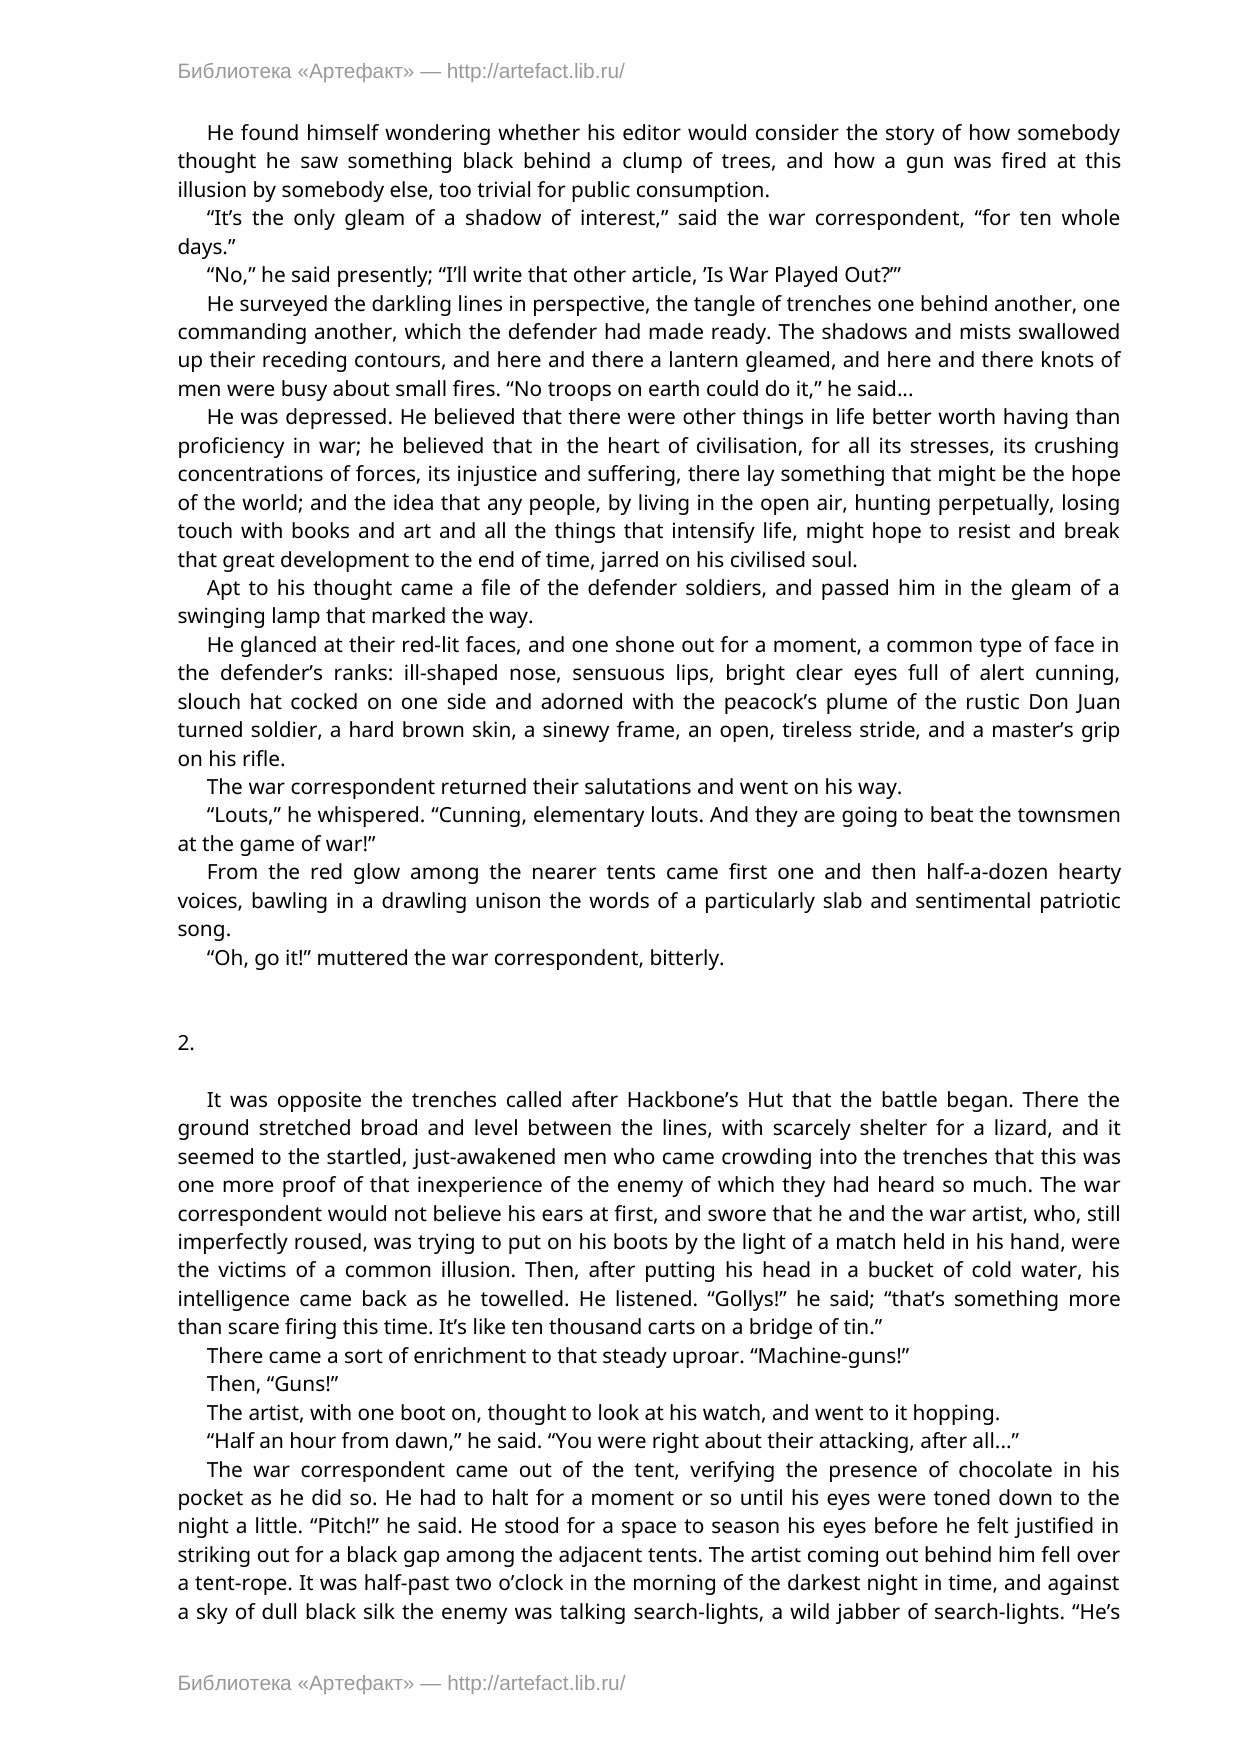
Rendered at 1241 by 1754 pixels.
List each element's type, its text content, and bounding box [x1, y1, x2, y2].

text He was depressed. He believed that there were other things in life better worth having than proficiency in war; he believed that in the heart of civilisation, for all its stresses, its crushing concentrations of forces, its injustice and suffering, there lay something that might be the hope of the world; and the idea that any people, by living in the open air, hunting perpetually, losing touch with books and art and all the things that intensify life, might hope to resist and break that great development to the end of time, jarred on his civilised soul. [177, 402, 1122, 573]
text “Oh, go it!” muttered the war correspondent, bitterly. [177, 943, 1122, 971]
text Apt to his thought came a file of the defender soldiers, and passed him in the gleam of a swinging lamp that marked the way. [177, 573, 1122, 630]
text Then, “Guns!” [177, 1369, 1122, 1398]
text There came a sort of enrichment to that steady uproar. “Machine-guns!” [177, 1341, 1122, 1369]
text He found himself wondering whether his editor would consider the story of how somebody thought he saw something black behind a clump of trees, and how a gun was fired at this illusion by somebody else, too trivial for public consumption. [177, 118, 1122, 203]
text “Half an hour from dawn,” he said. “You were right about their attacking, after all...” [177, 1426, 1122, 1455]
text 2. [177, 1028, 1122, 1057]
text He glanced at their red-lit faces, and one shone out for a moment, a common type of face in the defender’s ranks: ill-shaped nose, sensuous lips, bright clear eyes full of alert cunning, slouch hat cocked on one side and adorned with the peacock’s plume of the rustic Don Juan turned soldier, a hard brown skin, a sinewy frame, an open, tireless stride, and a master’s grip on his rifle. [177, 630, 1122, 772]
text “No,” he said presently; “I’ll write that other article, ’Is War Played Out?’” [177, 260, 1122, 289]
text The artist, with one boot on, thought to look at his watch, and went to it hopping. [177, 1398, 1122, 1426]
text He surveyed the darkling lines in perspective, the tangle of trenches one behind another, one commanding another, which the defender had made ready. The shadows and mists swallowed up their receding contours, and here and there a lantern gleamed, and here and there knots of men were busy about small fires. “No troops on earth could do it,” he said... [177, 289, 1122, 402]
text “It’s the only gleam of a shadow of interest,” said the war correspondent, “for ten whole days.” [177, 203, 1122, 260]
text “Louts,” he whispered. “Cunning, elementary louts. And they are going to beat the townsmen at the game of war!” [177, 801, 1122, 857]
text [177, 1455, 1122, 1625]
text It was opposite the trenches called after Hackbone’s Hut that the battle began. There the ground stretched broad and level between the lines, with scarcely shelter for a lizard, and it seemed to the startled, just-awakened men who came crowding into the trenches that this was one more proof of that inexperience of the enemy of which they had heard so much. The war correspondent would not believe his ears at first, and swore that he and the war artist, who, still imperfectly roused, was trying to put on his boots by the light of a match held in his hand, were the victims of a common illusion. Then, after putting his head in a bucket of cold water, his intelligence came back as he towelled. He listened. “Gollys!” he said; “that’s something more than scare firing this time. It’s like ten thousand carts on a bridge of tin.” [177, 1085, 1122, 1341]
text From the red glow among the nearer tents came first one and then half-a-dozen hearty voices, bawling in a drawling unison the words of a particularly slab and sentimental patriotic song. [177, 857, 1122, 943]
text The war correspondent returned their salutations and went on his way. [177, 772, 1122, 801]
